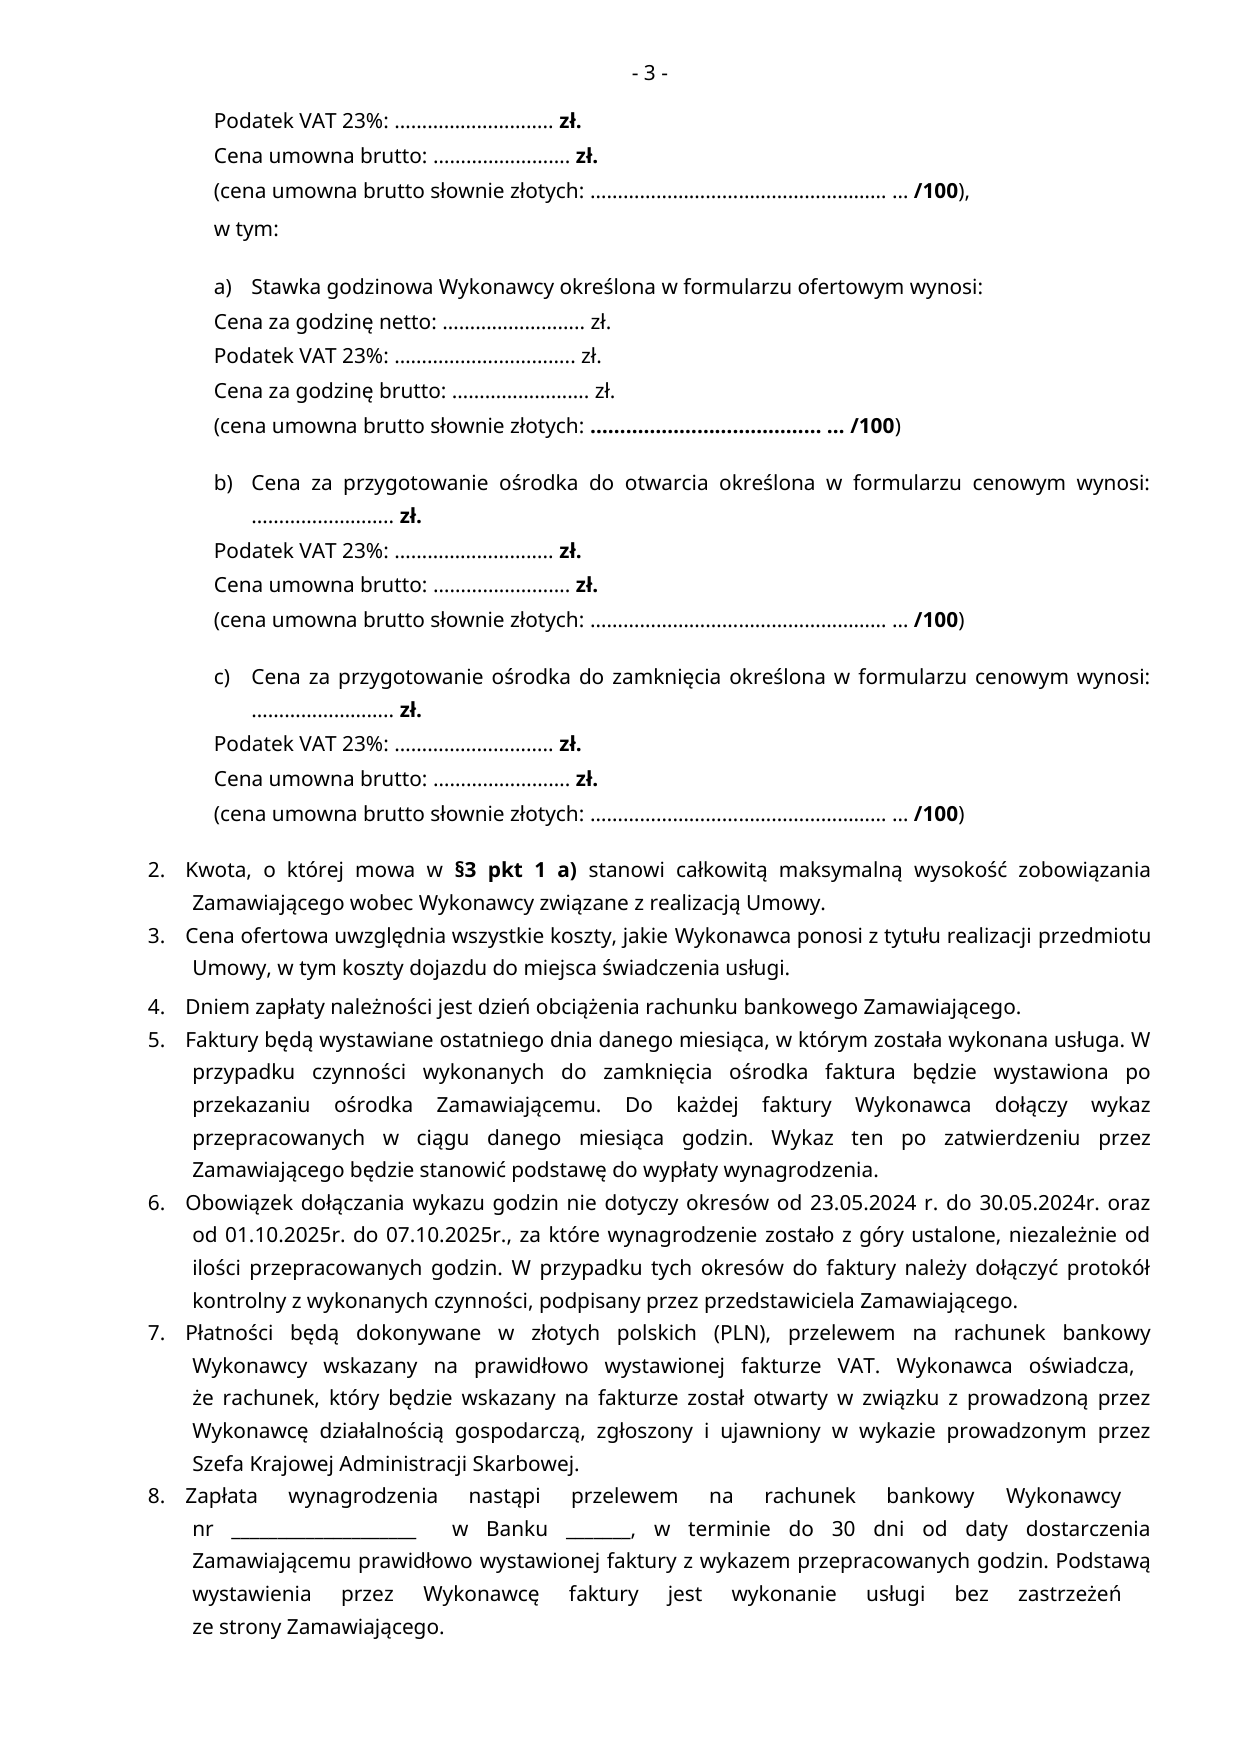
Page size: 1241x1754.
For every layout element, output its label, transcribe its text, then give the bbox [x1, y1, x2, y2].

list Faktury będą wystawiane ostatniego dnia danego miesiąca, w którym została wykonana usługa. W przypadku czynności wykonanych do zamknięcia ośrodka faktura będzie wystawiona po przekazaniu ośrodka Zamawiającemu. Do każdej faktury Wykonawca dołączy wykaz przepracowanych w ciągu danego miesiąca godzin. Wykaz ten po zatwierdzeniu przez Zamawiającego będzie stanowić podstawę do wypłaty wynagrodzenia. [148, 1025, 1152, 1184]
list Stawka godzinowa Wykonawcy określona w formularzu ofertowym wynosi: [214, 272, 1152, 301]
list Dniem zapłaty należności jest dzień obciążenia rachunku bankowego Zamawiającego. [148, 992, 1152, 1021]
list Podatek VAT 23%: ……………….………….. zł. [214, 342, 1152, 370]
list (cena umowna brutto słownie złotych: ……………………………………………… … /100) [214, 799, 1152, 827]
list w tym: [214, 214, 1152, 243]
list Cena za przygotowanie ośrodka do otwarcia określona w formularzu cenowym wynosi: …………………….. zł. [214, 468, 1152, 529]
list Podatek VAT 23%: ……………………….. zł. [214, 536, 1152, 564]
list Obowiązek dołączania wykazu godzin nie dotyczy okresów od 23.05.2024 r. do 30.05.2024r. oraz od 01.10.2025r. do 07.10.2025r., za które wynagrodzenie zostało z góry ustalone, niezależnie od ilości przepracowanych godzin. W przypadku tych okresów do faktury należy dołączyć protokół kontrolny z wykonanych czynności, podpisany przez przedstawiciela Zamawiającego. [148, 1188, 1152, 1314]
list Podatek VAT 23%: ……………………….. zł. [214, 729, 1152, 758]
list Zapłata wynagrodzenia nastąpi przelewem na rachunek bankowy Wykonawcy nr ____________________ w Banku _______, w terminie do 30 dni od daty dostarczenia Zamawiającemu prawidłowo wystawionej faktury z wykazem przepracowanych godzin. Podstawą wystawienia przez Wykonawcę faktury jest wykonanie usługi bez zastrzeżeń ze strony Zamawiającego. [148, 1481, 1152, 1640]
list Cena za godzinę brutto: ……………………. zł. [214, 376, 1152, 405]
list Cena umowna brutto: ……………………. zł. [214, 141, 1152, 169]
list Cena za godzinę netto: …………………….. zł. [214, 307, 1152, 335]
list Kwota, o której mowa w §3 pkt 1 a) stanowi całkowitą maksymalną wysokość zobowiązania Zamawiającego wobec Wykonawcy związane z realizacją Umowy. [148, 856, 1152, 917]
list Cena umowna brutto: ……………………. zł. [214, 764, 1152, 792]
list (cena umowna brutto słownie złotych: ……………………………………………… … /100) [214, 605, 1152, 634]
list (cena umowna brutto słownie złotych: ……………………………………………… … /100), [214, 176, 1152, 204]
text (cena umowna brutto słownie złotych: ………………………………… … /100) [214, 411, 1152, 439]
list Podatek VAT 23%: ……………………….. zł. [214, 106, 1152, 135]
list Cena za przygotowanie ośrodka do zamknięcia określona w formularzu cenowym wynosi: …………………….. zł. [214, 662, 1152, 723]
list Cena ofertowa uwzględnia wszystkie koszty, jakie Wykonawca ponosi z tytułu realizacji przedmiotu Umowy, w tym koszty dojazdu do miejsca świadczenia usługi. [148, 921, 1152, 982]
list Cena umowna brutto: ……………………. zł. [214, 571, 1152, 599]
list Płatności będą dokonywane w złotych polskich (PLN), przelewem na rachunek bankowy Wykonawcy wskazany na prawidłowo wystawionej fakturze VAT. Wykonawca oświadcza, że rachunek, który będzie wskazany na fakturze został otwarty w związku z prowadzoną przez Wykonawcę działalnością gospodarczą, zgłoszony i ujawniony w wykazie prowadzonym przez Szefa Krajowej Administracji Skarbowej. [148, 1318, 1152, 1477]
